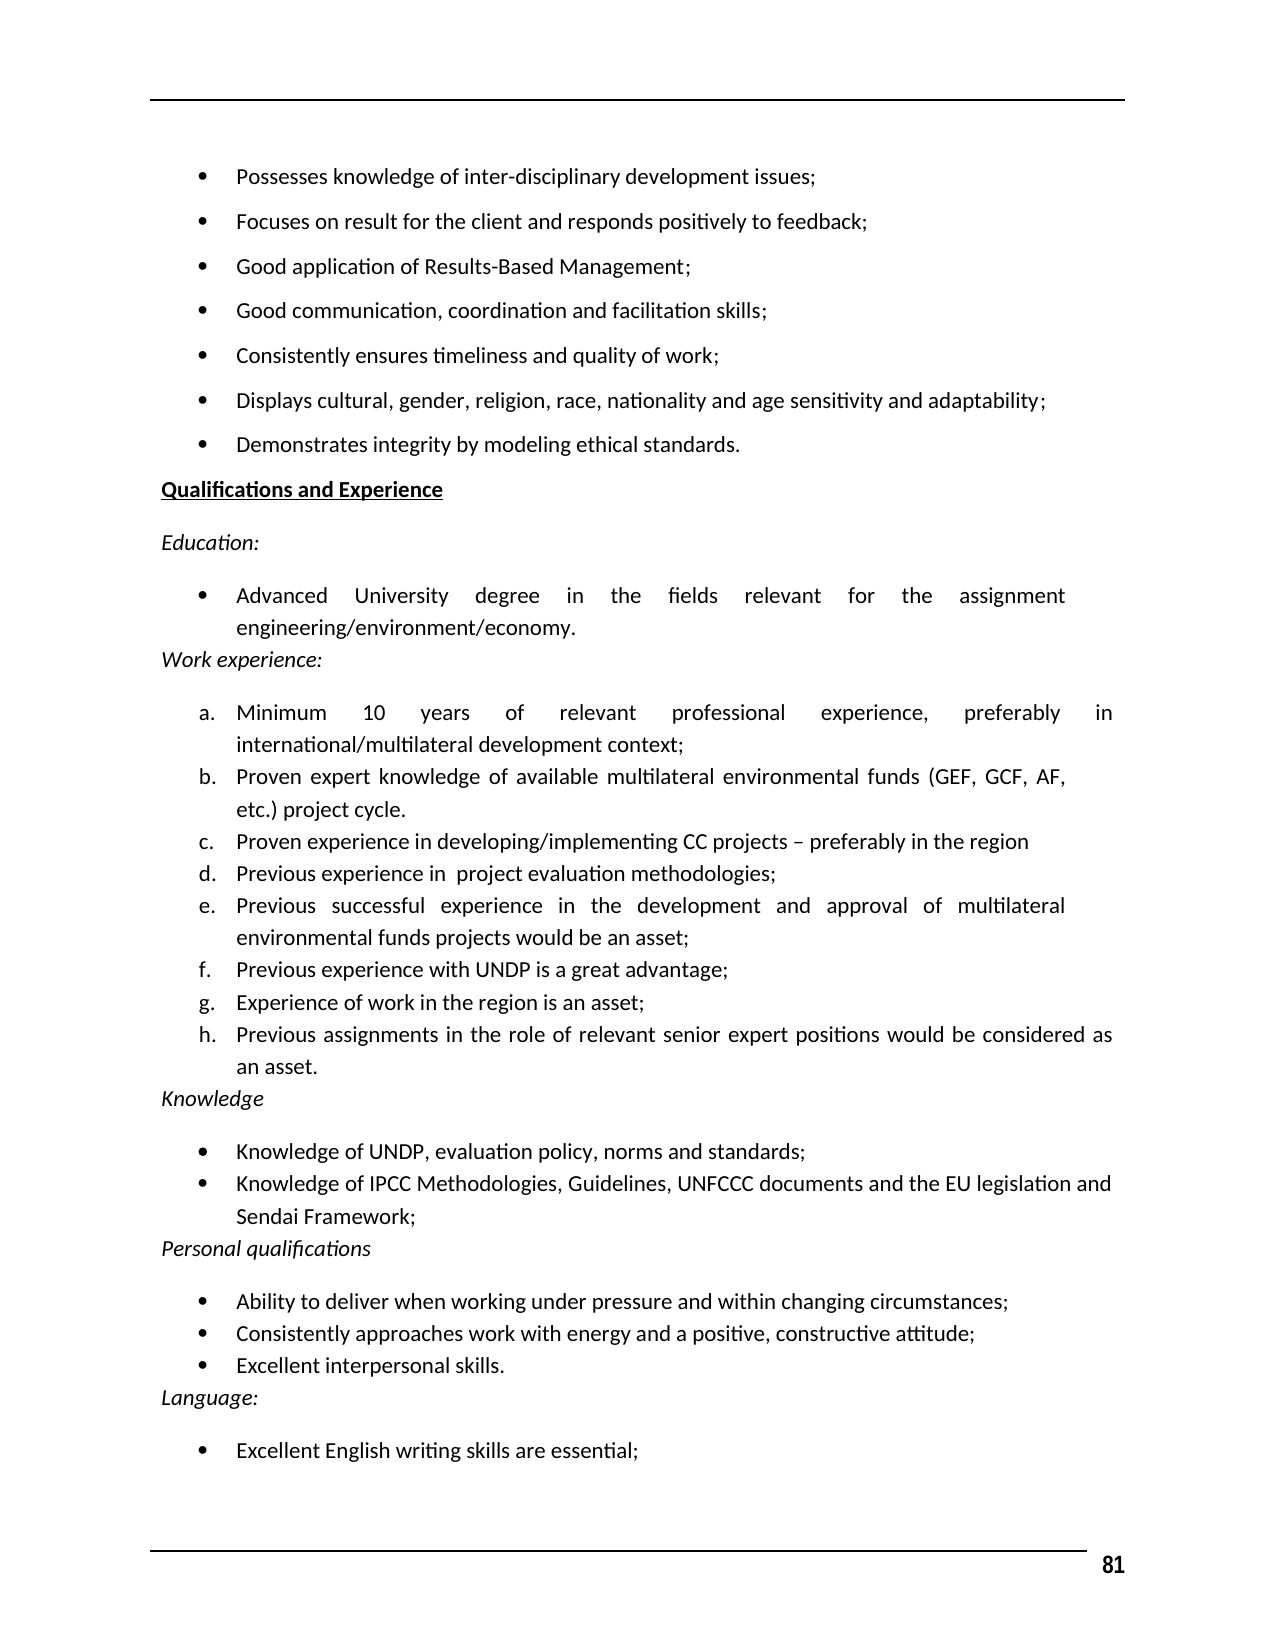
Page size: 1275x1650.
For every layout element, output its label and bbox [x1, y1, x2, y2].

table_header [150, 150, 1125, 475]
table_cell [150, 475, 1125, 1468]
